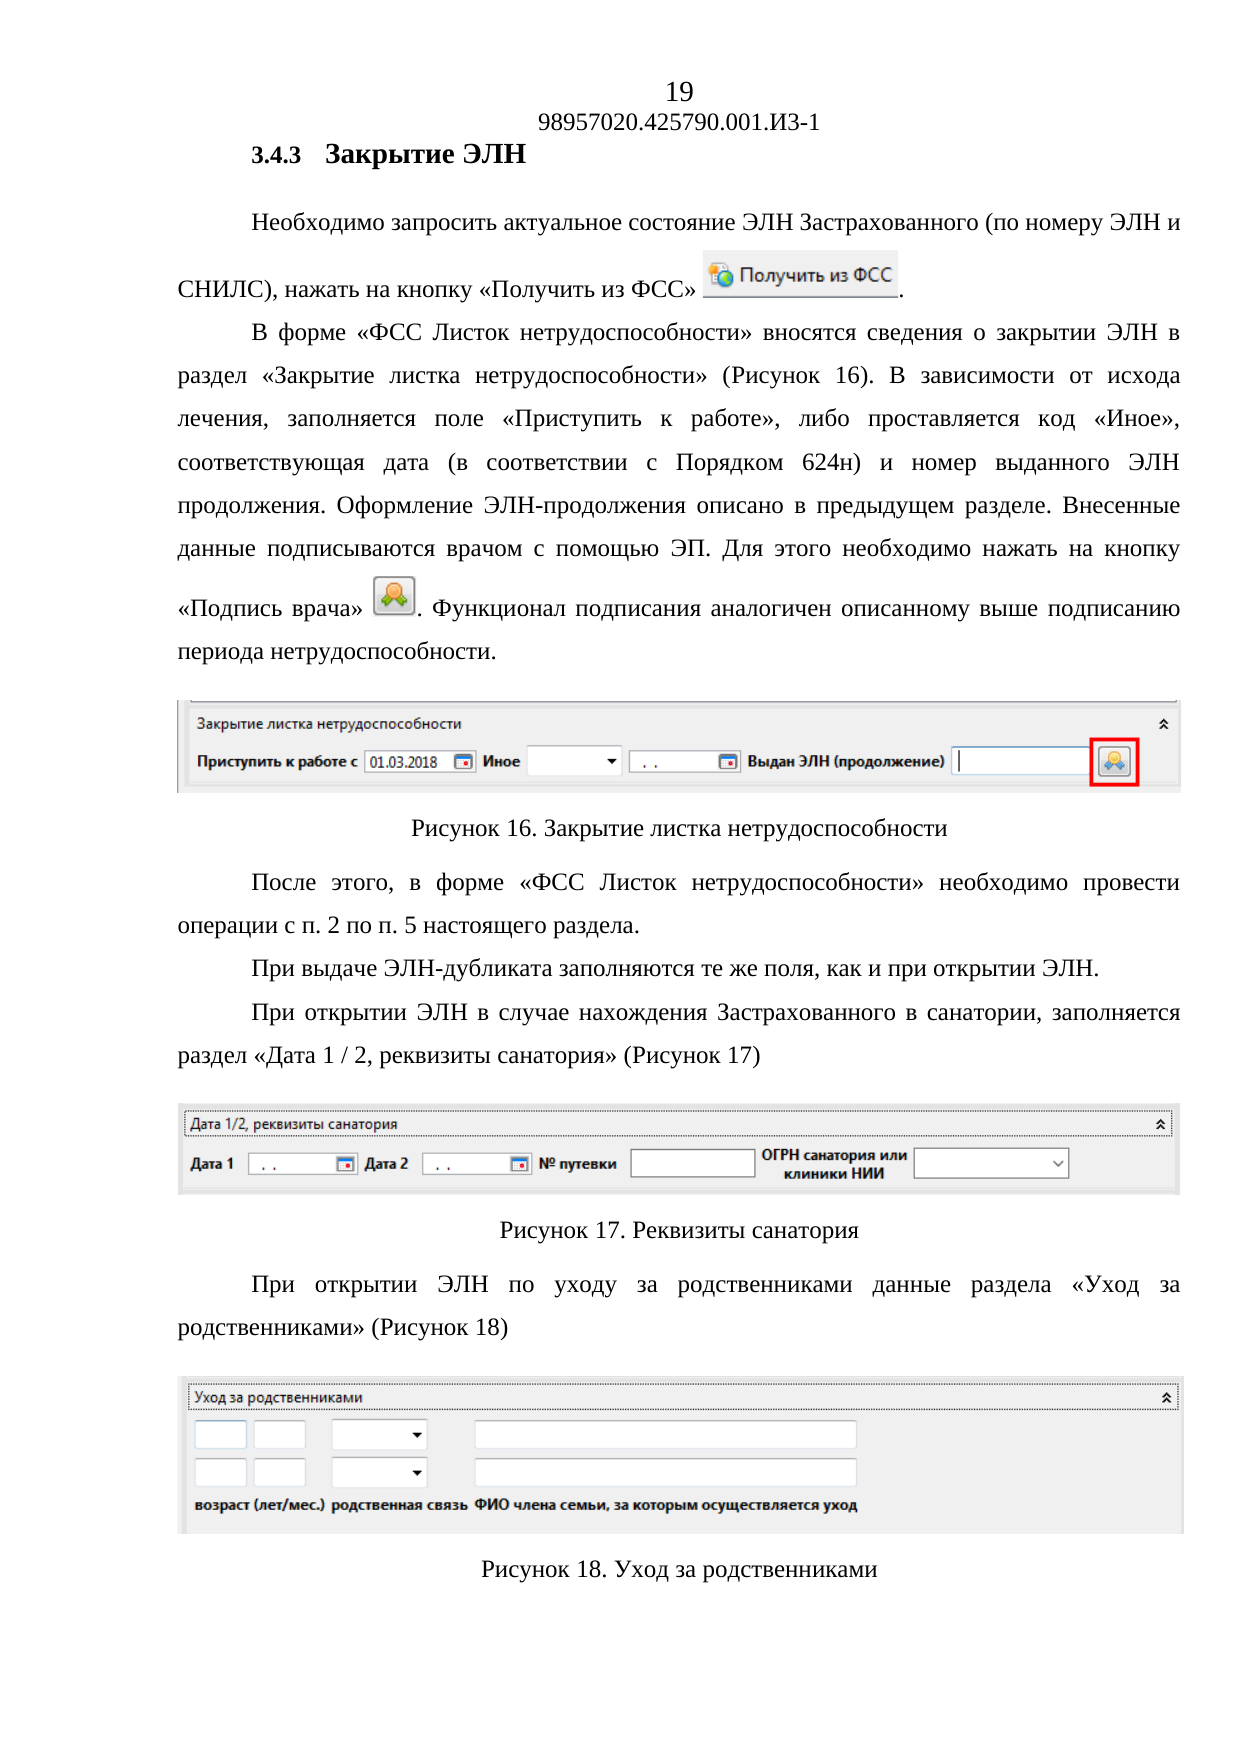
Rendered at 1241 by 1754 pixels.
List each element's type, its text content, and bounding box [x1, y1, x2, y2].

text Необходимо запросить актуальное состояние ЭЛН Застрахованного (по номеру ЭЛН и СНИЛС), нажать на кнопку «Получить из ФСС» . [177, 207, 1181, 303]
picture [372, 576, 417, 617]
text При открытии ЭЛН по уходу за родственниками данные раздела «Уход за родственниками» (Рисунок 18) [177, 1269, 1181, 1341]
text При открытии ЭЛН в случае нахождения Застрахованного в санатории, заполняется раздел «Дата 1 / 2, реквизиты санатория» (Рисунок 17) [177, 997, 1181, 1068]
text Закрытие ЭЛН [251, 136, 1181, 169]
text Рисунок 17. Реквизиты санатория [177, 1216, 1181, 1244]
text Рисунок 16. Закрытие листка нетрудоспособности [177, 813, 1181, 842]
picture [177, 1376, 1184, 1534]
picture [177, 1103, 1181, 1195]
text После этого, в форме «ФСС Листок нетрудоспособности» необходимо провести операции с п. 2 по п. 5 настоящего раздела. [177, 867, 1181, 939]
text Рисунок 18. Уход за родственниками [177, 1554, 1181, 1583]
picture [702, 250, 899, 298]
text В форме «ФСС Листок нетрудоспособности» вносятся сведения о закрытии ЭЛН в раздел «Закрытие листка нетрудоспособности» (Рисунок 16). В зависимости от исхода лечения, заполняется поле «Приступить к работе», либо проставляется код «Иное», соответствующая дата (в соответствии с Порядком 624н) и номер выданного ЭЛН продолжения. Оформление ЭЛН-продолжения описано в предыдущем разделе. Внесенные данные подписываются врачом с помощью ЭП. Для этого необходимо нажать на кнопку «Подпись врача» . Функционал подписания аналогичен описанному выше подписанию периода нетрудоспособности. [177, 317, 1181, 665]
text При выдаче ЭЛН-дубликата заполняются те же поля, как и при открытии ЭЛН. [177, 953, 1181, 982]
picture [177, 700, 1182, 793]
